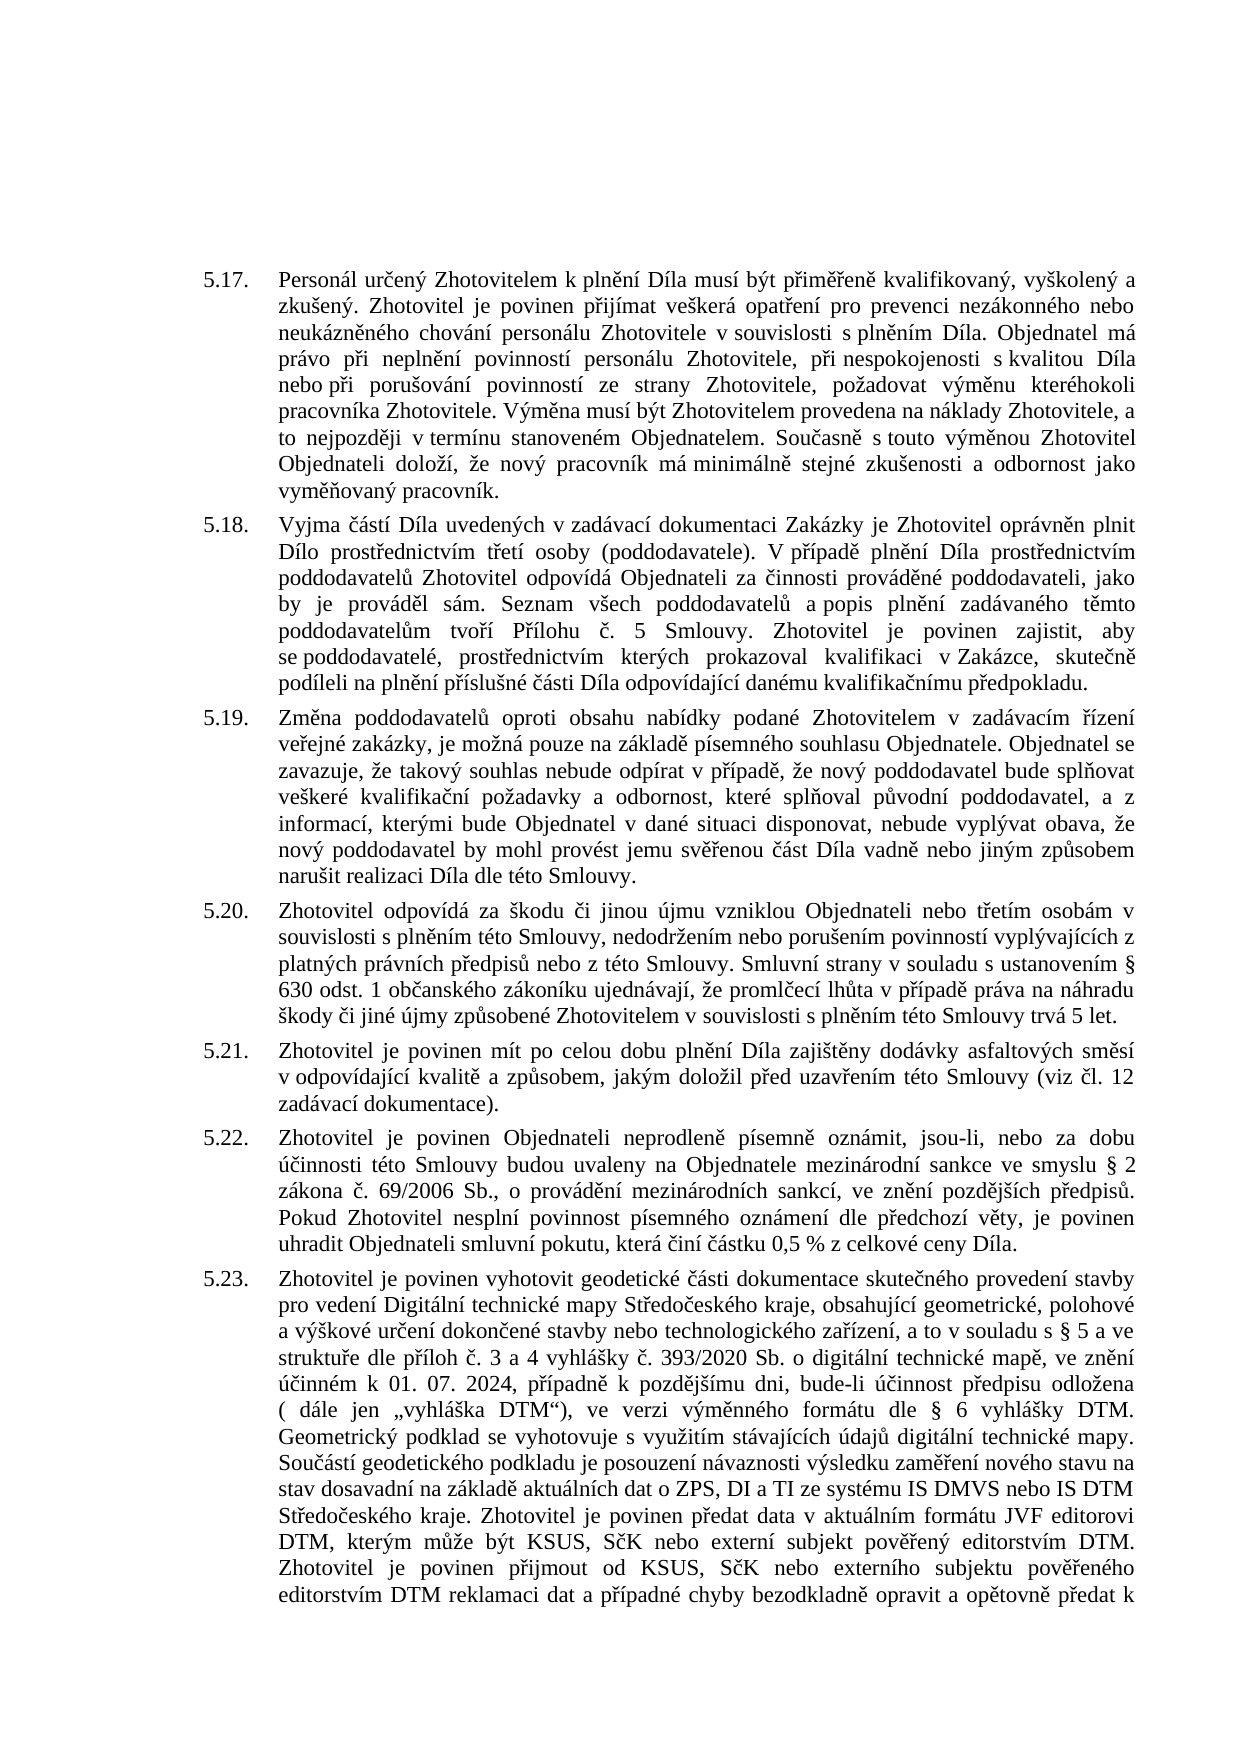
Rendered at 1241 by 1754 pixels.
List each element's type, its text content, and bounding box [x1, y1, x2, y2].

text Vyjma částí Díla uvedených v zadávací dokumentaci Zakázky je Zhotovitel oprávněn plnit Dílo prostřednictvím třetí osoby (poddodavatele). V případě plnění Díla prostřednictvím poddodavatelů Zhotovitel odpovídá Objednateli za činnosti prováděné poddodavateli, jako by je prováděl sám. Seznam všech poddodavatelů a popis plnění zadávaného těmto poddodavatelům tvoří Přílohu č. 5 Smlouvy. Zhotovitel je povinen zajistit, aby se poddodavatelé, prostřednictvím kterých prokazoval kvalifikaci v Zakázce, skutečně podíleli na plnění příslušné části Díla odpovídající danému kvalifikačnímu předpokladu. [203, 511, 1136, 696]
text Personál určený Zhotovitelem k plnění Díla musí být přiměřeně kvalifikovaný, vyškolený a zkušený. Zhotovitel je povinen přijímat veškerá opatření pro prevenci nezákonného nebo neukázněného chování personálu Zhotovitele v souvislosti s plněním Díla. Objednatel má právo při neplnění povinností personálu Zhotovitele, při nespokojenosti s kvalitou Díla nebo při porušování povinností ze strany Zhotovitele, požadovat výměnu kteréhokoli pracovníka Zhotovitele. Výměna musí být Zhotovitelem provedena na náklady Zhotovitele, a to nejpozději v termínu stanoveném Objednatelem. Současně s touto výměnou Zhotovitel Objednateli doloží, že nový pracovník má minimálně stejné zkušenosti a odbornost jako vyměňovaný pracovník. [203, 266, 1136, 503]
text Zhotovitel je povinen mít po celou dobu plnění Díla zajištěny dodávky asfaltových směsí v odpovídající kvalitě a způsobem, jakým doložil před uzavřením této Smlouvy (viz čl. 12 zadávací dokumentace). [203, 1037, 1136, 1116]
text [203, 1264, 1136, 1607]
text Změna poddodavatelů oproti obsahu nabídky podané Zhotovitelem v zadávacím řízení veřejné zakázky, je možná pouze na základě písemného souhlasu Objednatele. Objednatel se zavazuje, že takový souhlas nebude odpírat v případě, že nový poddodavatel bude splňovat veškeré kvalifikační požadavky a odbornost, které splňoval původní poddodavatel, a z informací, kterými bude Objednatel v dané situaci disponovat, nebude vyplývat obava, že nový poddodavatel by mohl provést jemu svěřenou část Díla vadně nebo jiným způsobem narušit realizaci Díla dle této Smlouvy. [203, 704, 1136, 889]
text Zhotovitel odpovídá za škodu či jinou újmu vzniklou Objednateli nebo třetím osobám v souvislosti s plněním této Smlouvy, nedodržením nebo porušením povinností vyplývajících z platných právních předpisů nebo z této Smlouvy. Smluvní strany v souladu s ustanovením § 630 odst. 1 občanského zákoníku ujednávají, že promlčecí lhůta v případě práva na náhradu škody či jiné újmy způsobené Zhotovitelem v souvislosti s plněním této Smlouvy trvá 5 let. [203, 897, 1136, 1029]
text Zhotovitel je povinen Objednateli neprodleně písemně oznámit, jsou-li, nebo za dobu účinnosti této Smlouvy budou uvaleny na Objednatele mezinárodní sankce ve smyslu § 2 zákona č. 69/2006 Sb., o provádění mezinárodních sankcí, ve znění pozdějších předpisů. Pokud Zhotovitel nesplní povinnost písemného oznámení dle předchozí věty, je povinen uhradit Objednateli smluvní pokutu, která činí částku 0,5 % z celkové ceny Díla. [203, 1124, 1136, 1256]
